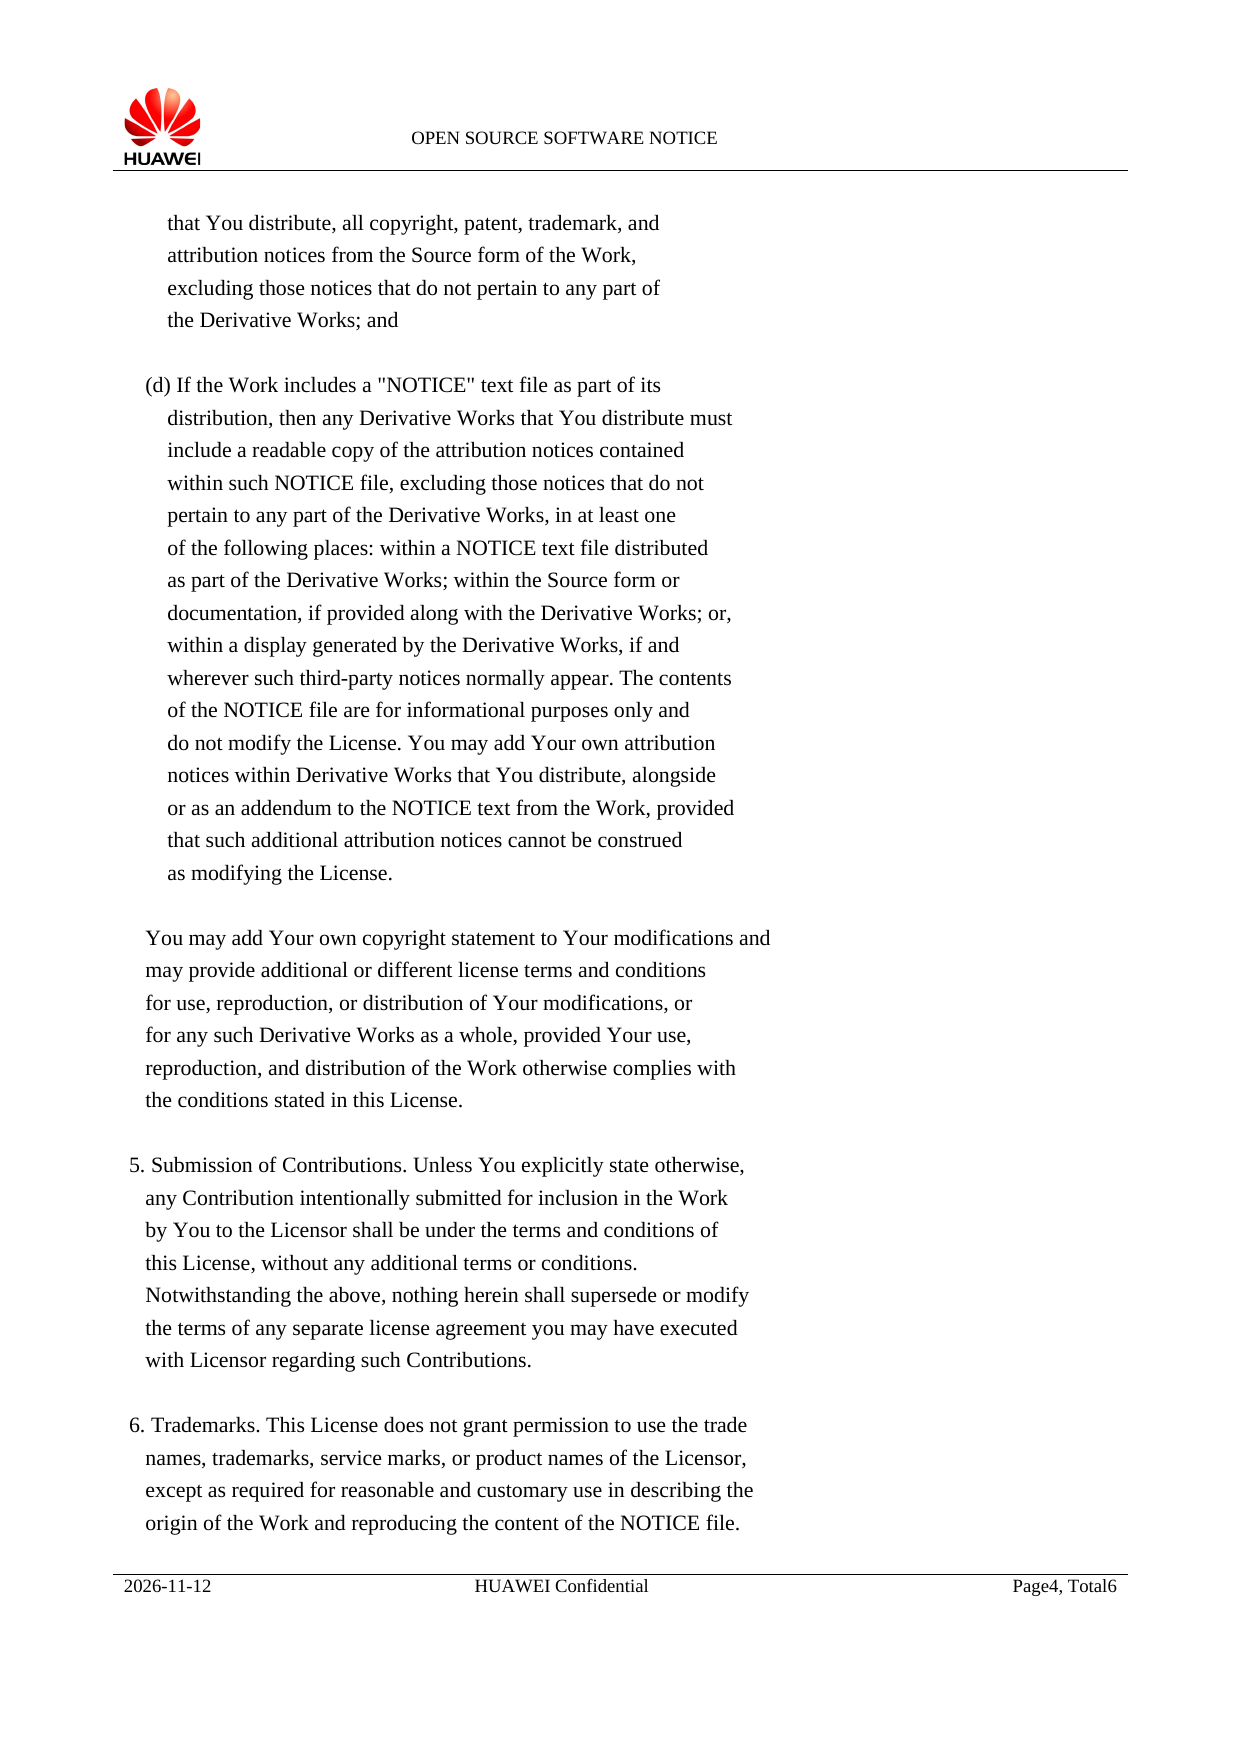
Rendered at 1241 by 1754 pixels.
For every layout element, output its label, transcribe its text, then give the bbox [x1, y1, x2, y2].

text for any such Derivative Works as a whole, provided Your use, [112, 1019, 1128, 1051]
text (d) If the Work includes a "NOTICE" text file as part of its [112, 369, 1128, 401]
picture [124, 88, 201, 165]
text 5. Submission of Contributions. Unless You explicitly state otherwise, [112, 1149, 1128, 1181]
text except as required for reasonable and customary use in describing the [112, 1474, 1128, 1506]
text any Contribution intentionally submitted for inclusion in the Work [112, 1181, 1128, 1214]
text may provide additional or different license terms and conditions [112, 954, 1128, 986]
text by You to the Licensor shall be under the terms and conditions of [112, 1214, 1128, 1246]
text within such NOTICE file, excluding those notices that do not [112, 466, 1128, 499]
text as modifying the License. [112, 856, 1128, 889]
text pertain to any part of the Derivative Works, in at least one [112, 499, 1128, 531]
text attribution notices from the Source form of the Work, [112, 239, 1128, 271]
text this License, without any additional terms or conditions. [112, 1246, 1128, 1279]
text distribution, then any Derivative Works that You distribute must [112, 401, 1128, 434]
text of the following places: within a NOTICE text file distributed [112, 531, 1128, 564]
text Notwithstanding the above, nothing herein shall supersede or modify [112, 1279, 1128, 1311]
text or as an addendum to the NOTICE text from the Work, provided [112, 791, 1128, 824]
text that You distribute, all copyright, patent, trademark, and [112, 206, 1128, 239]
text documentation, if provided along with the Derivative Works; or, [112, 596, 1128, 629]
text excluding those notices that do not pertain to any part of [112, 271, 1128, 304]
text the terms of any separate license agreement you may have executed [112, 1311, 1128, 1344]
text that such additional attribution notices cannot be construed [112, 824, 1128, 856]
text as part of the Derivative Works; within the Source form or [112, 564, 1128, 596]
text names, trademarks, service marks, or product names of the Licensor, [112, 1441, 1128, 1474]
text notices within Derivative Works that You distribute, alongside [112, 759, 1128, 791]
text the conditions stated in this License. [112, 1084, 1128, 1116]
text 6. Trademarks. This License does not grant permission to use the trade [112, 1409, 1128, 1441]
text reproduction, and distribution of the Work otherwise complies with [112, 1051, 1128, 1084]
text wherever such third-party notices normally appear. The contents [112, 661, 1128, 694]
text origin of the Work and reproducing the content of the NOTICE file. [112, 1506, 1128, 1539]
text with Licensor regarding such Contributions. [112, 1344, 1128, 1376]
text the Derivative Works; and [112, 304, 1128, 336]
text within a display generated by the Derivative Works, if and [112, 629, 1128, 661]
text You may add Your own copyright statement to Your modifications and [112, 921, 1128, 954]
text of the NOTICE file are for informational purposes only and [112, 694, 1128, 726]
text include a readable copy of the attribution notices contained [112, 434, 1128, 466]
text do not modify the License. You may add Your own attribution [112, 726, 1128, 759]
text for use, reproduction, or distribution of Your modifications, or [112, 986, 1128, 1019]
